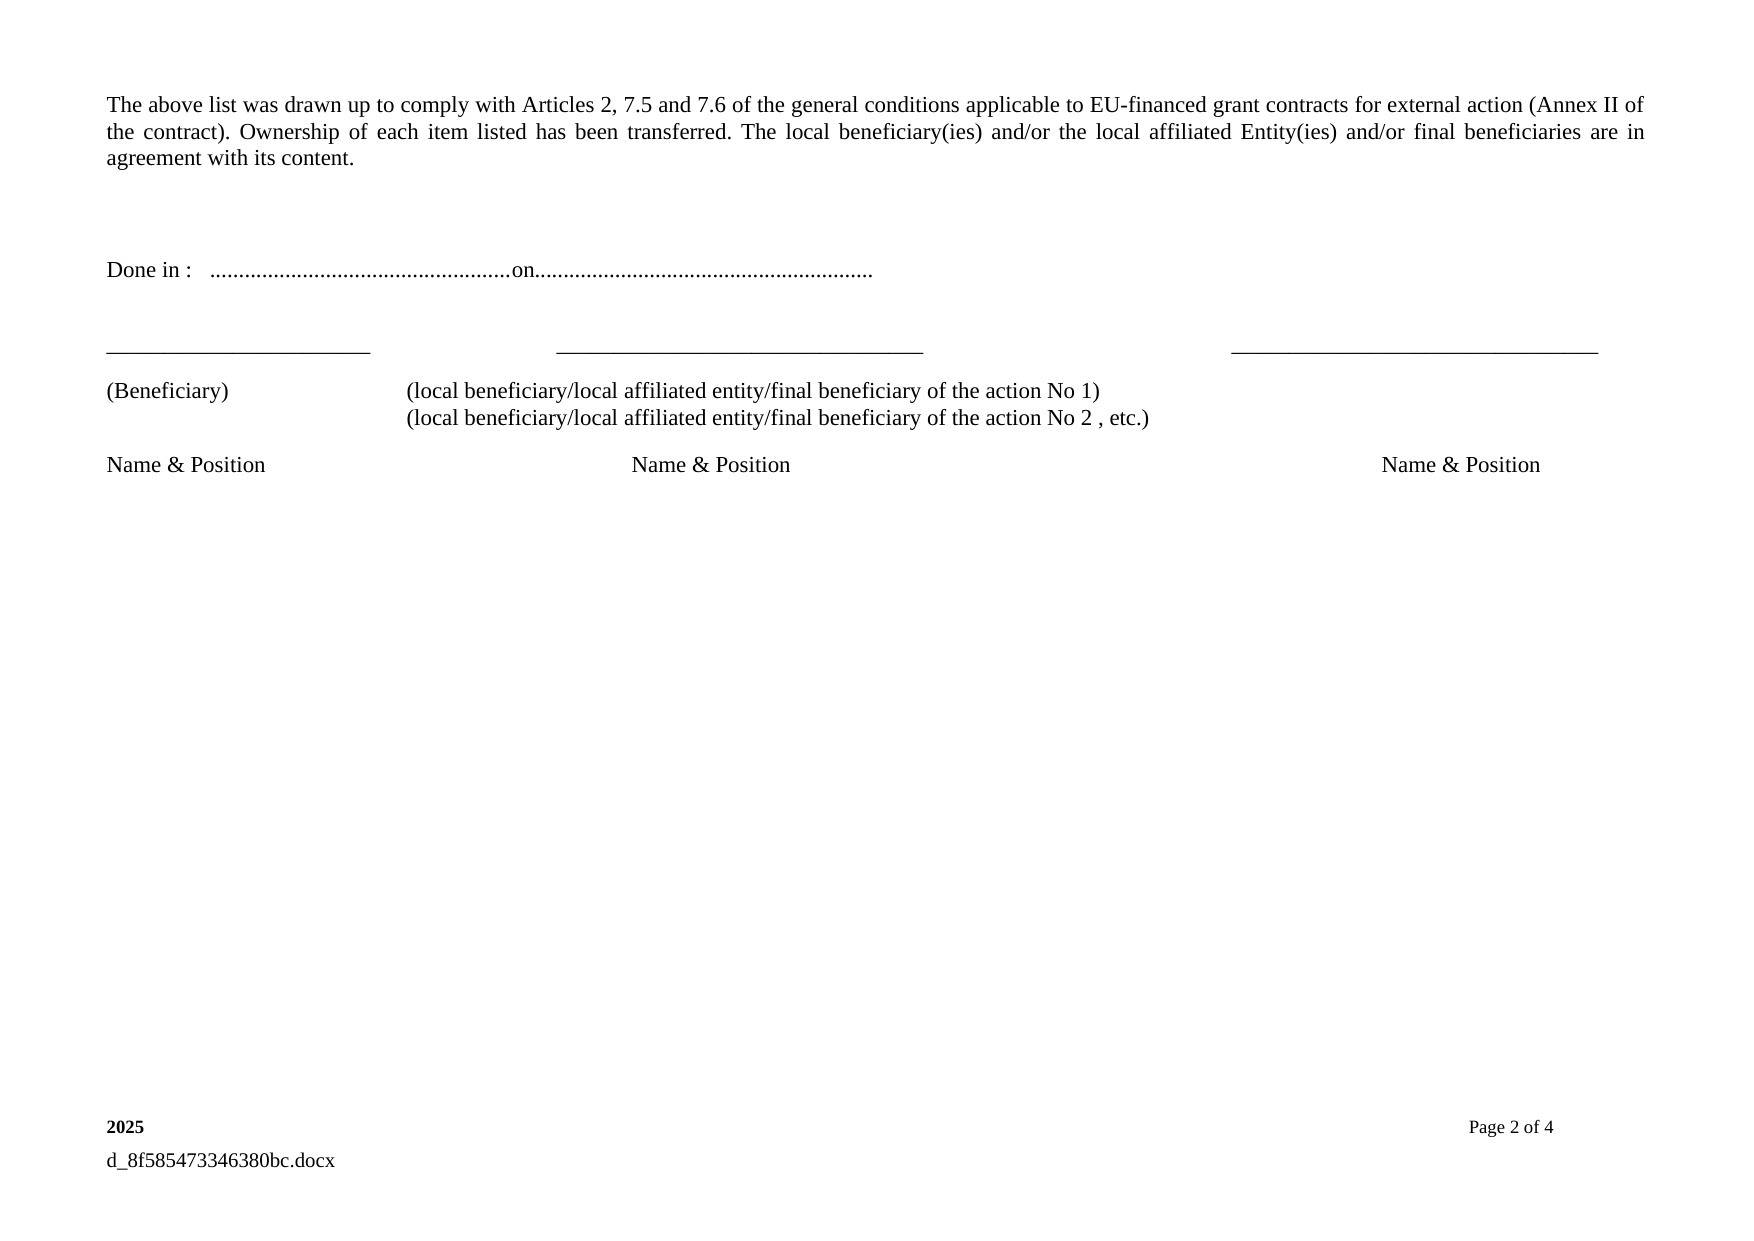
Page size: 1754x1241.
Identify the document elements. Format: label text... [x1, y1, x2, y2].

text _______________________ ________________________________ ________________________________ [106, 330, 1648, 357]
text (Beneficiary) (local beneficiary/local affiliated entity/final beneficiary of the action No 1) (local beneficiary/local affiliated entity/final beneficiary of the action No 2 , etc.) [106, 377, 1648, 430]
text Name & Position Name & Position Name & Position [106, 451, 1648, 477]
text The above list was drawn up to comply with Articles 2, 7.5 and 7.6 of the general conditions applicable to EU-financed grant contracts for external action (Annex II of the contract). Ownership of each item listed has been transferred. The local beneficiary(ies) and/or the local affiliated Entity(ies) and/or final beneficiaries are in agreement with its content. [106, 92, 1648, 171]
text Done in : on [106, 256, 1648, 282]
